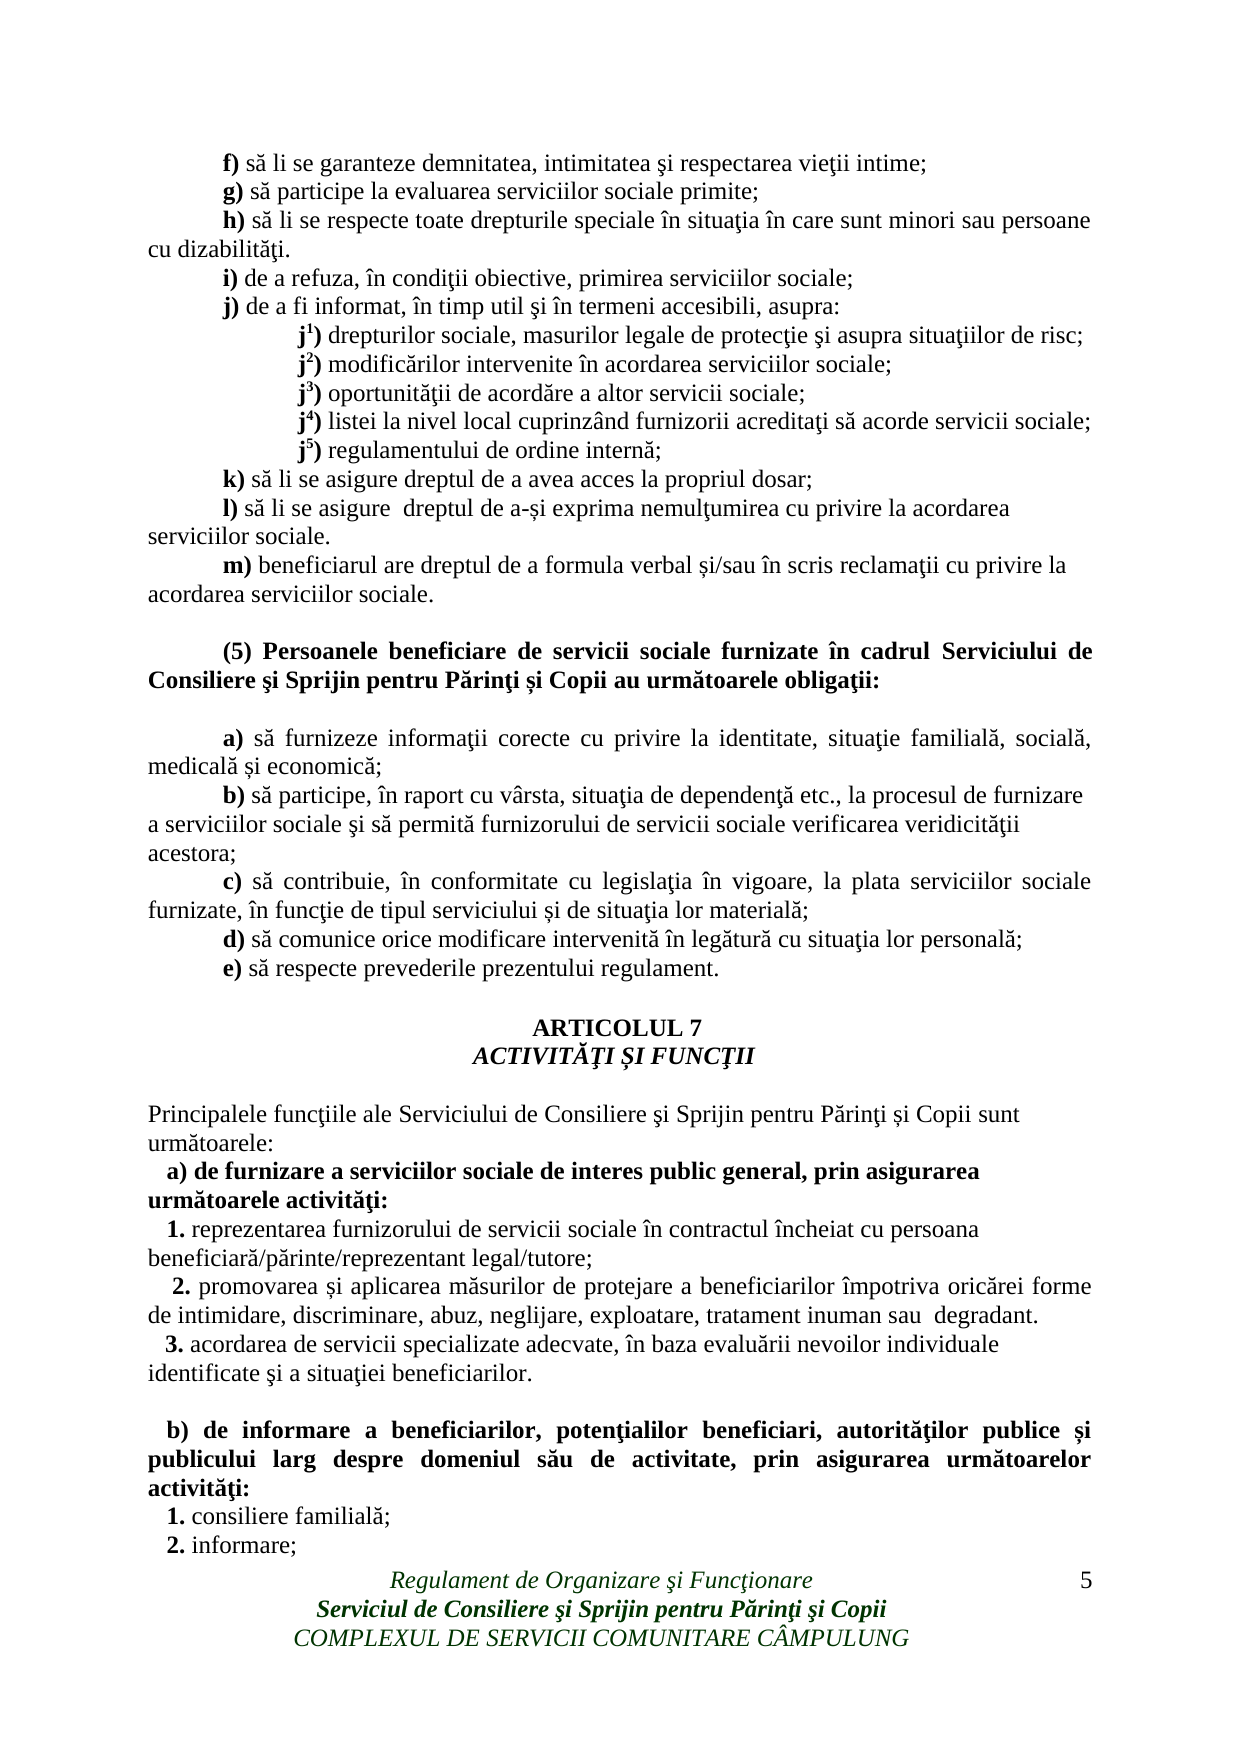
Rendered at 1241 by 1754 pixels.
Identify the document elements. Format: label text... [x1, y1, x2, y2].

text f) să li se garanteze demnitatea, intimitatea şi respectarea vieţii intime; [148, 148, 1093, 176]
text a) să furnizeze informaţii corecte cu privire la identitate, situaţie familială, socială, medicală și economică; [148, 723, 1093, 780]
text j3) oportunităţii de acordăre a altor servicii sociale; [148, 378, 1093, 406]
text j) de a fi informat, în timp util şi în termeni accesibili, asupra: [148, 291, 1093, 320]
text j2) modificărilor intervenite în acordarea serviciilor sociale; [148, 349, 1093, 378]
text 1. reprezentarea furnizorului de servicii sociale în contractul încheiat cu persoana beneficiară/părinte/reprezentant legal/tutore; [148, 1214, 1093, 1271]
text 3. acordarea de servicii specializate adecvate, în baza evaluării nevoilor individuale identificate şi a situaţiei beneficiarilor. [148, 1329, 1093, 1386]
text j1) drepturilor sociale, masurilor legale de protecţie şi asupra situaţiilor de risc; [148, 320, 1093, 349]
text b) de informare a beneficiarilor, potenţialilor beneficiari, autorităţilor publice și publicului larg despre domeniul său de activitate, prin asigurarea următoarelor activităţi: [148, 1415, 1093, 1501]
text g) să participe la evaluarea serviciilor sociale primite; [148, 176, 1093, 205]
text h) să li se respecte toate drepturile speciale în situaţia în care sunt minori sau persoane cu dizabilităţi. [148, 205, 1093, 263]
text b) să participe, în raport cu vârsta, situaţia de dependenţă etc., la procesul de furnizare a serviciilor sociale şi să permită furnizorului de servicii sociale verificarea veridicităţii acestora; [148, 780, 1093, 866]
text 1. consiliere familială; [148, 1501, 1093, 1530]
text k) să li se asigure dreptul de a avea acces la propriul dosar; [148, 464, 1093, 493]
text Principalele funcţiile ale Serviciului de Consiliere şi Sprijin pentru Părinţi și Copii sunt următoarele: [148, 1099, 1093, 1156]
text i) de a refuza, în condiţii obiective, primirea serviciilor sociale; [148, 263, 1093, 291]
text ARTICOLUL 7 ACTIVITĂŢI ȘI FUNCŢII [148, 1013, 1093, 1070]
text e) să respecte prevederile prezentului regulament. [148, 953, 1093, 981]
text 2. informare; [148, 1530, 1093, 1559]
text m) beneficiarul are dreptul de a formula verbal și/sau în scris reclamaţii cu privire la acordarea serviciilor sociale. [148, 550, 1093, 608]
text 2. promovarea și aplicarea măsurilor de protejare a beneficiarilor împotriva oricărei forme de intimidare, discriminare, abuz, neglijare, exploatare, tratament inuman sau degradant. [148, 1271, 1093, 1329]
text j5) regulamentului de ordine internă; [148, 435, 1093, 464]
text j4) listei la nivel local cuprinzând furnizorii acreditaţi să acorde servicii sociale; [148, 406, 1093, 435]
text l) să li se asigure dreptul de a-și exprima nemulţumirea cu privire la acordarea serviciilor sociale. [148, 493, 1093, 550]
text a) de furnizare a serviciilor sociale de interes public general, prin asigurarea următoarele activităţi: [148, 1156, 1093, 1214]
text (5) Persoanele beneficiare de servicii sociale furnizate în cadrul Serviciului de Consiliere şi Sprijin pentru Părinţi și Copii au următoarele obligaţii: [148, 636, 1093, 694]
text d) să comunice orice modificare intervenită în legătură cu situaţia lor personală; [148, 924, 1093, 953]
text c) să contribuie, în conformitate cu legislaţia în vigoare, la plata serviciilor sociale furnizate, în funcţie de tipul serviciului și de situaţia lor materială; [148, 866, 1093, 924]
